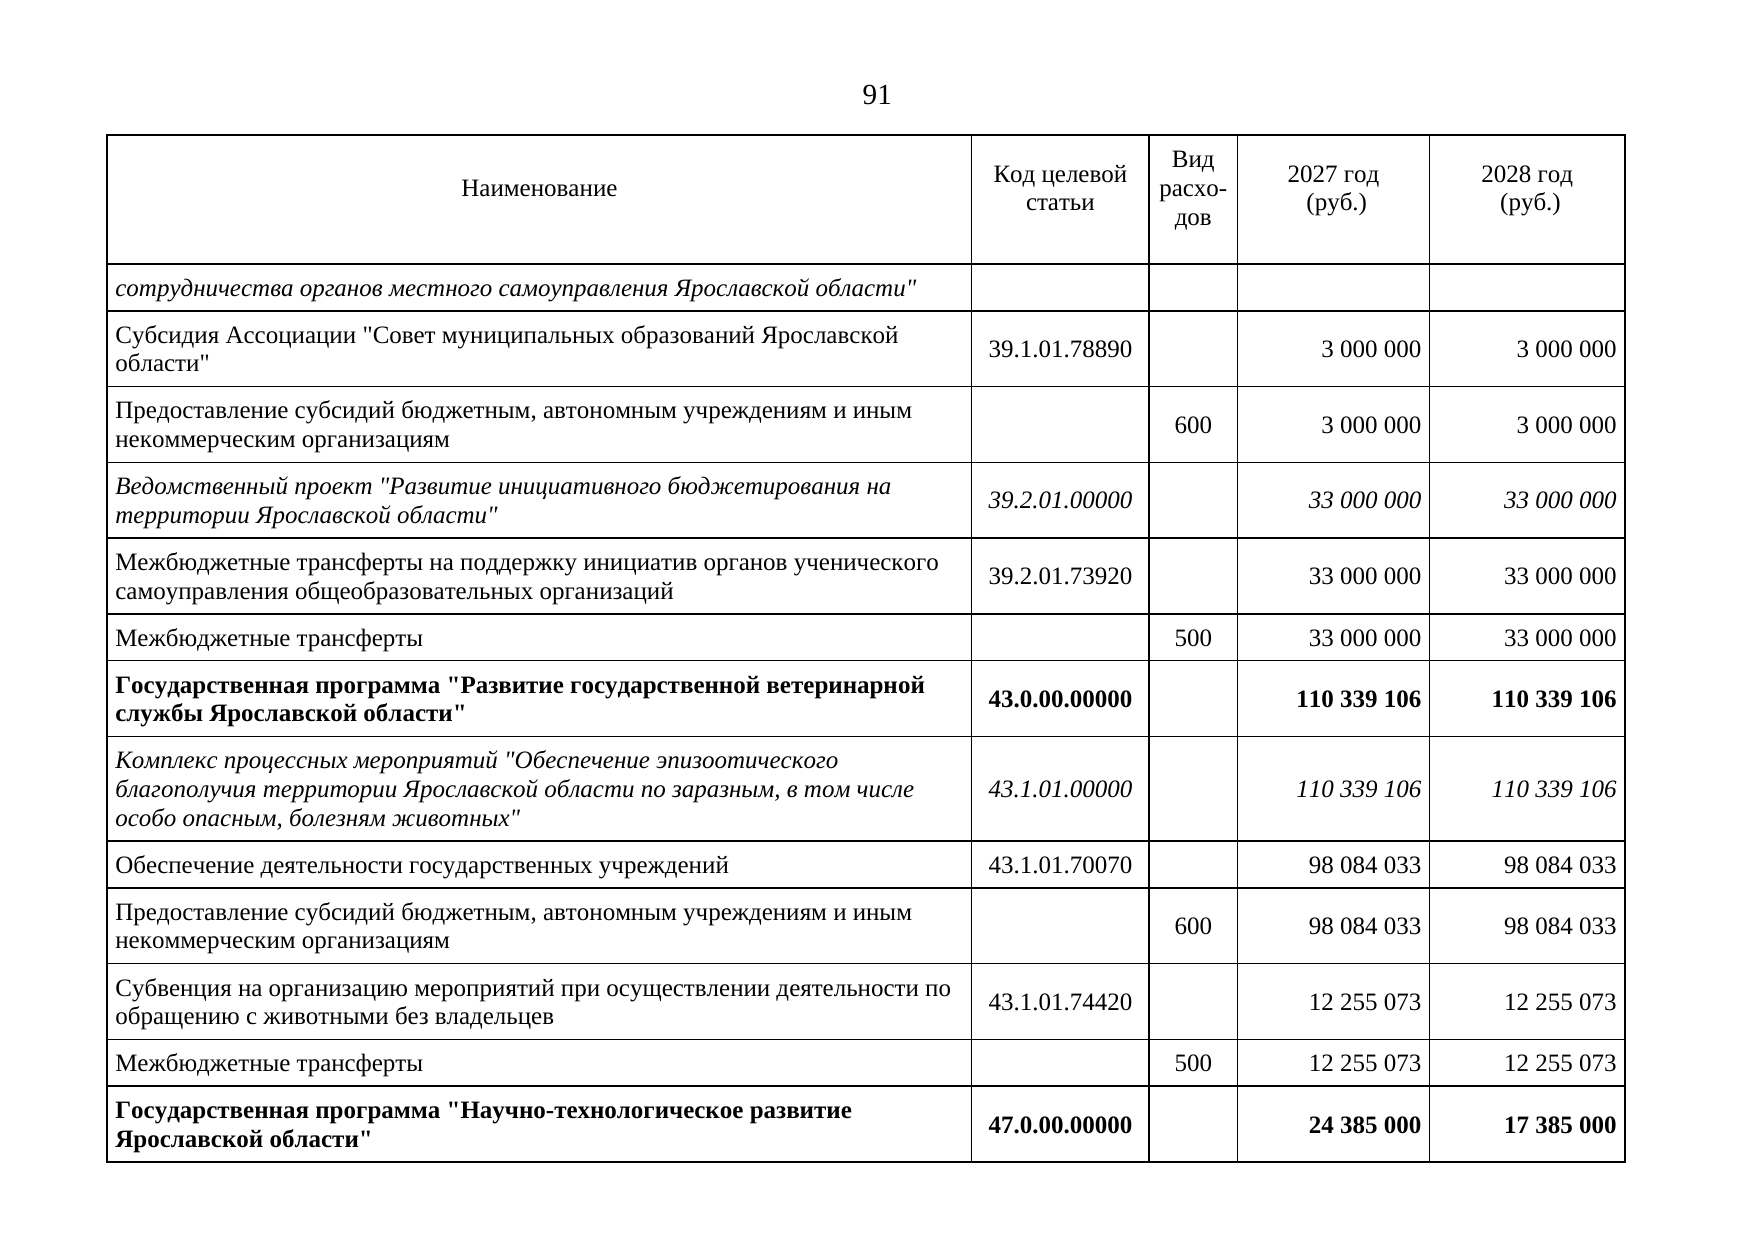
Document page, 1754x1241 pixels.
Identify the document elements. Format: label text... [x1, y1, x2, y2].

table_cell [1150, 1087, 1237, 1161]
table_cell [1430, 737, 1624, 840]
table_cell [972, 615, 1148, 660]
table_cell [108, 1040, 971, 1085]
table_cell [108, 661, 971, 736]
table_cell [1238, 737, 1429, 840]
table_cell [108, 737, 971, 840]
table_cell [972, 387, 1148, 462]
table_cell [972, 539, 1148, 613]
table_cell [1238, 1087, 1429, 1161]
table_header Код целевой статьи [972, 136, 1148, 263]
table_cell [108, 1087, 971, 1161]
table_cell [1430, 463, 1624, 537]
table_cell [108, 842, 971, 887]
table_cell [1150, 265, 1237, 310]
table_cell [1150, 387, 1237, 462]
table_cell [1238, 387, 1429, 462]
table_header 2027 год (руб.) [1238, 136, 1429, 263]
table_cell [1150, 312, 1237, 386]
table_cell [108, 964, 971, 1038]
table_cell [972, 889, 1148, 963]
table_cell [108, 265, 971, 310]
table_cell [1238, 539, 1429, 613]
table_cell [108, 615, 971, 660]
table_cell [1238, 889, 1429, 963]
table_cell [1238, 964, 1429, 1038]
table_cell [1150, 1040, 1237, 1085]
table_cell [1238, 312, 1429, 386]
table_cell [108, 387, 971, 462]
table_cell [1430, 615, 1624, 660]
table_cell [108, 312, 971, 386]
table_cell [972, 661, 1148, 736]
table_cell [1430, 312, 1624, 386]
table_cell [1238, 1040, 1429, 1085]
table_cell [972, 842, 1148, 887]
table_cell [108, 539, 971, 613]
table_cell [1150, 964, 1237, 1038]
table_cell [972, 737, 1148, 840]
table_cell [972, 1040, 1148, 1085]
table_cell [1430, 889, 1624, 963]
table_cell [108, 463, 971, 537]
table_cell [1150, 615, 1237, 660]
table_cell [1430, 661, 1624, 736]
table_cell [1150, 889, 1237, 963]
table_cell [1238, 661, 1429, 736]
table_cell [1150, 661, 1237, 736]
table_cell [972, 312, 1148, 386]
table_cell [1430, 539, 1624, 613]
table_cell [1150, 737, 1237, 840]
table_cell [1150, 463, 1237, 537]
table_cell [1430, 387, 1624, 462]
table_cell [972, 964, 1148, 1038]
table_header Вид расхо- дов [1150, 136, 1237, 263]
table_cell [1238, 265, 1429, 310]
table_header Наименование [108, 136, 971, 263]
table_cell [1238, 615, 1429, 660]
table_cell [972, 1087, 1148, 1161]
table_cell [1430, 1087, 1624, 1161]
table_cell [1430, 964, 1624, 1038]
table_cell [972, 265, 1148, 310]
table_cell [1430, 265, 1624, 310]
table_header 2028 год (руб.) [1430, 136, 1624, 263]
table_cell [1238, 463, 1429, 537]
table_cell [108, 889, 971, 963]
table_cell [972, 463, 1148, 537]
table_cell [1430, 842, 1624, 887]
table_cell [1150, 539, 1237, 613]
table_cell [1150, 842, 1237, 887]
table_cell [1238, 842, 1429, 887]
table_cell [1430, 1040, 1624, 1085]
